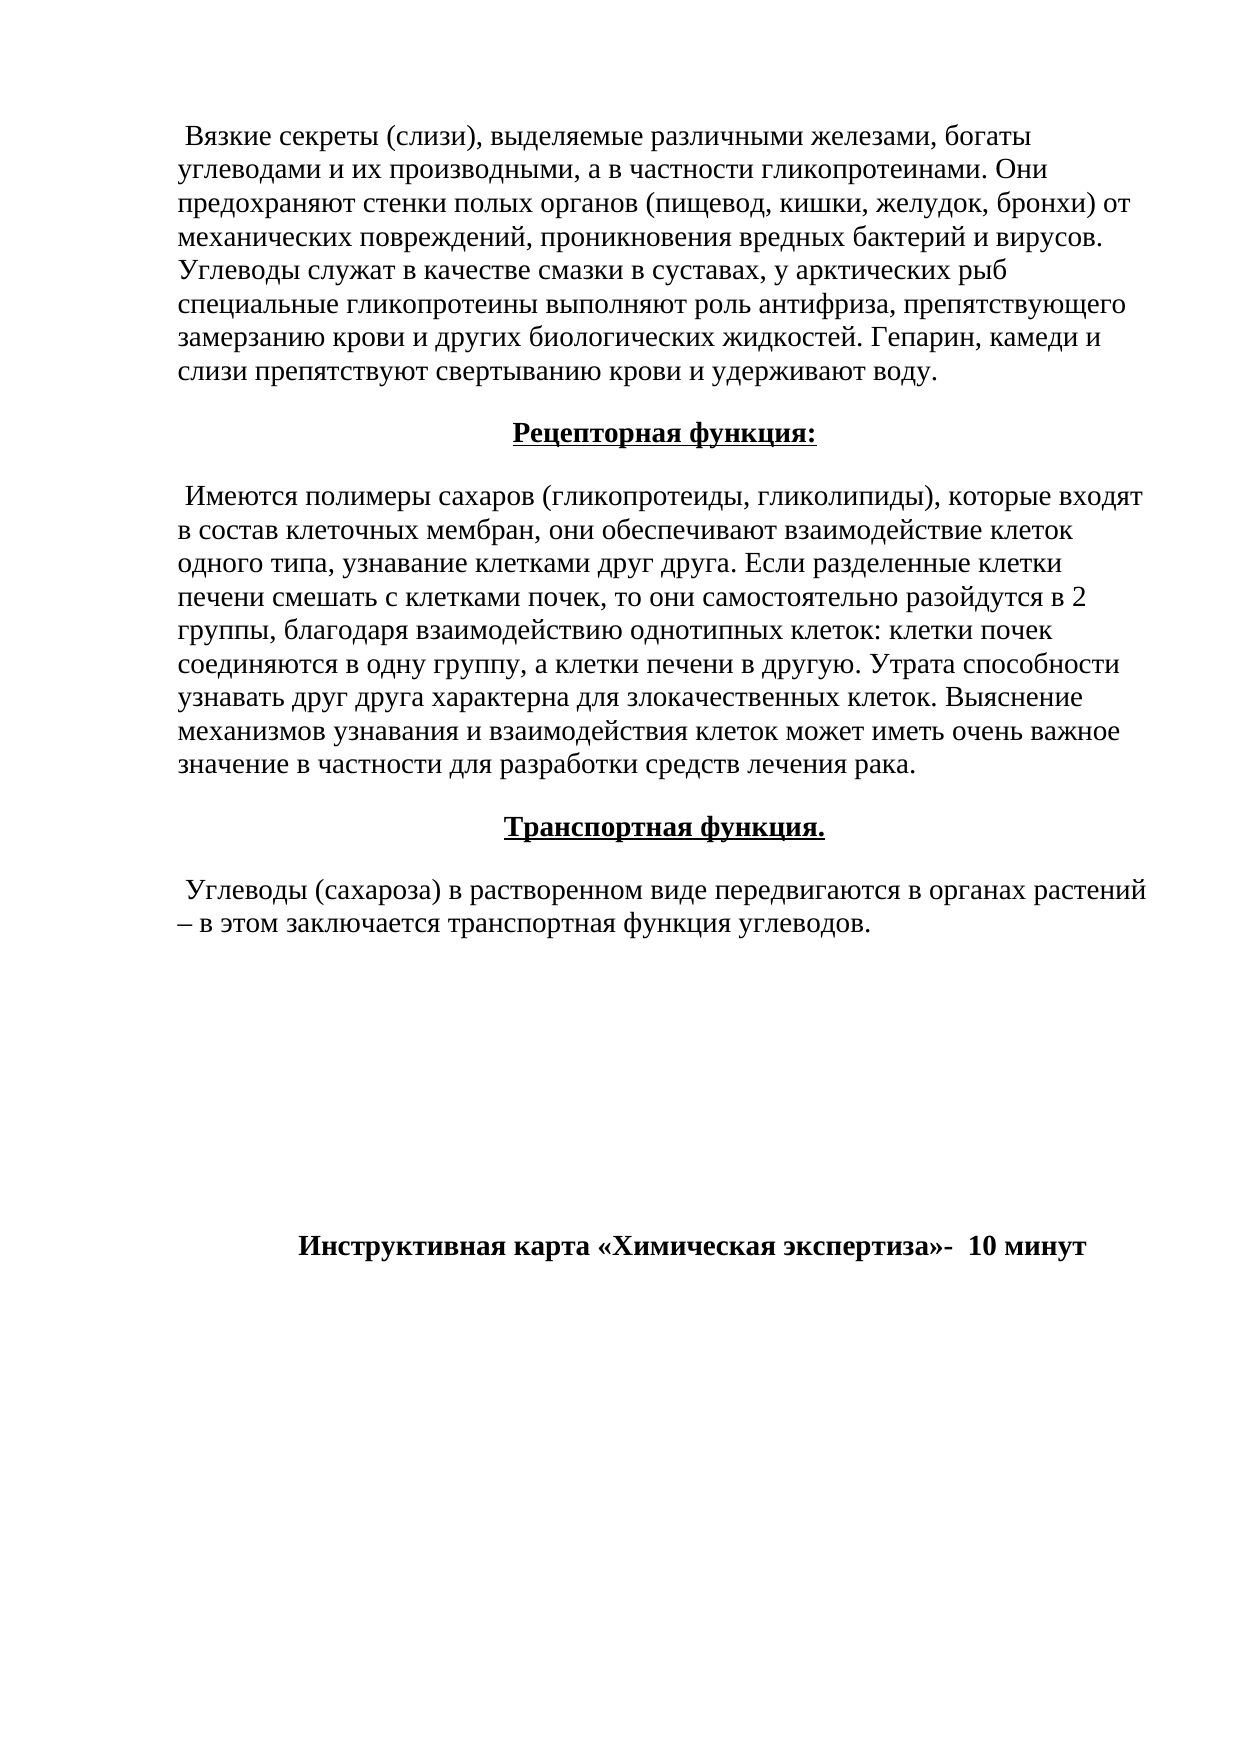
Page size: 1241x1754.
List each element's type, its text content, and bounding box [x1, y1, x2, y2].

text Рецепторная функция: [177, 416, 1152, 449]
text Имеются полимеры сахаров (гликопротеиды, гликолипиды), которые входят в состав клеточных мембран, они обеспечивают взаимодействие клеток одного типа, узнавание клетками друг друга. Если разделенные клетки печени смешать с клетками почек, то они самостоятельно разойдутся в 2 группы, благодаря взаимодействию однотипных клеток: клетки почек соединяются в одну группу, а клетки печени в другую. Утрата способности узнавать друг друга характерна для злокачественных клеток. Выяснение механизмов узнавания и взаимодействия клеток может иметь очень важное значение в частности для разработки средств лечения рака. [177, 478, 1152, 780]
text Вязкие секреты (слизи), выделяемые различными железами, богаты углеводами и их производными, а в частности гликопротеинами. Они предохраняют стенки полых органов (пищевод, кишки, желудок, бронхи) от механических повреждений, проникновения вредных бактерий и вирусов. Углеводы служат в качестве смазки в суставах, у арктических рыб специальные гликопротеины выполняют роль антифриза, препятствующего замерзанию крови и других биологических жидкостей. Гепарин, камеди и слизи препятствуют свертыванию крови и удерживают воду. [177, 118, 1152, 386]
text Инструктивная карта «Химическая экспертиза»- 10 минут [177, 1228, 1152, 1261]
text Транспортная функция. [177, 809, 1152, 843]
text Углеводы (сахароза) в растворенном виде передвигаются в органах растений – в этом заключается транспортная функция углеводов. [177, 872, 1152, 939]
